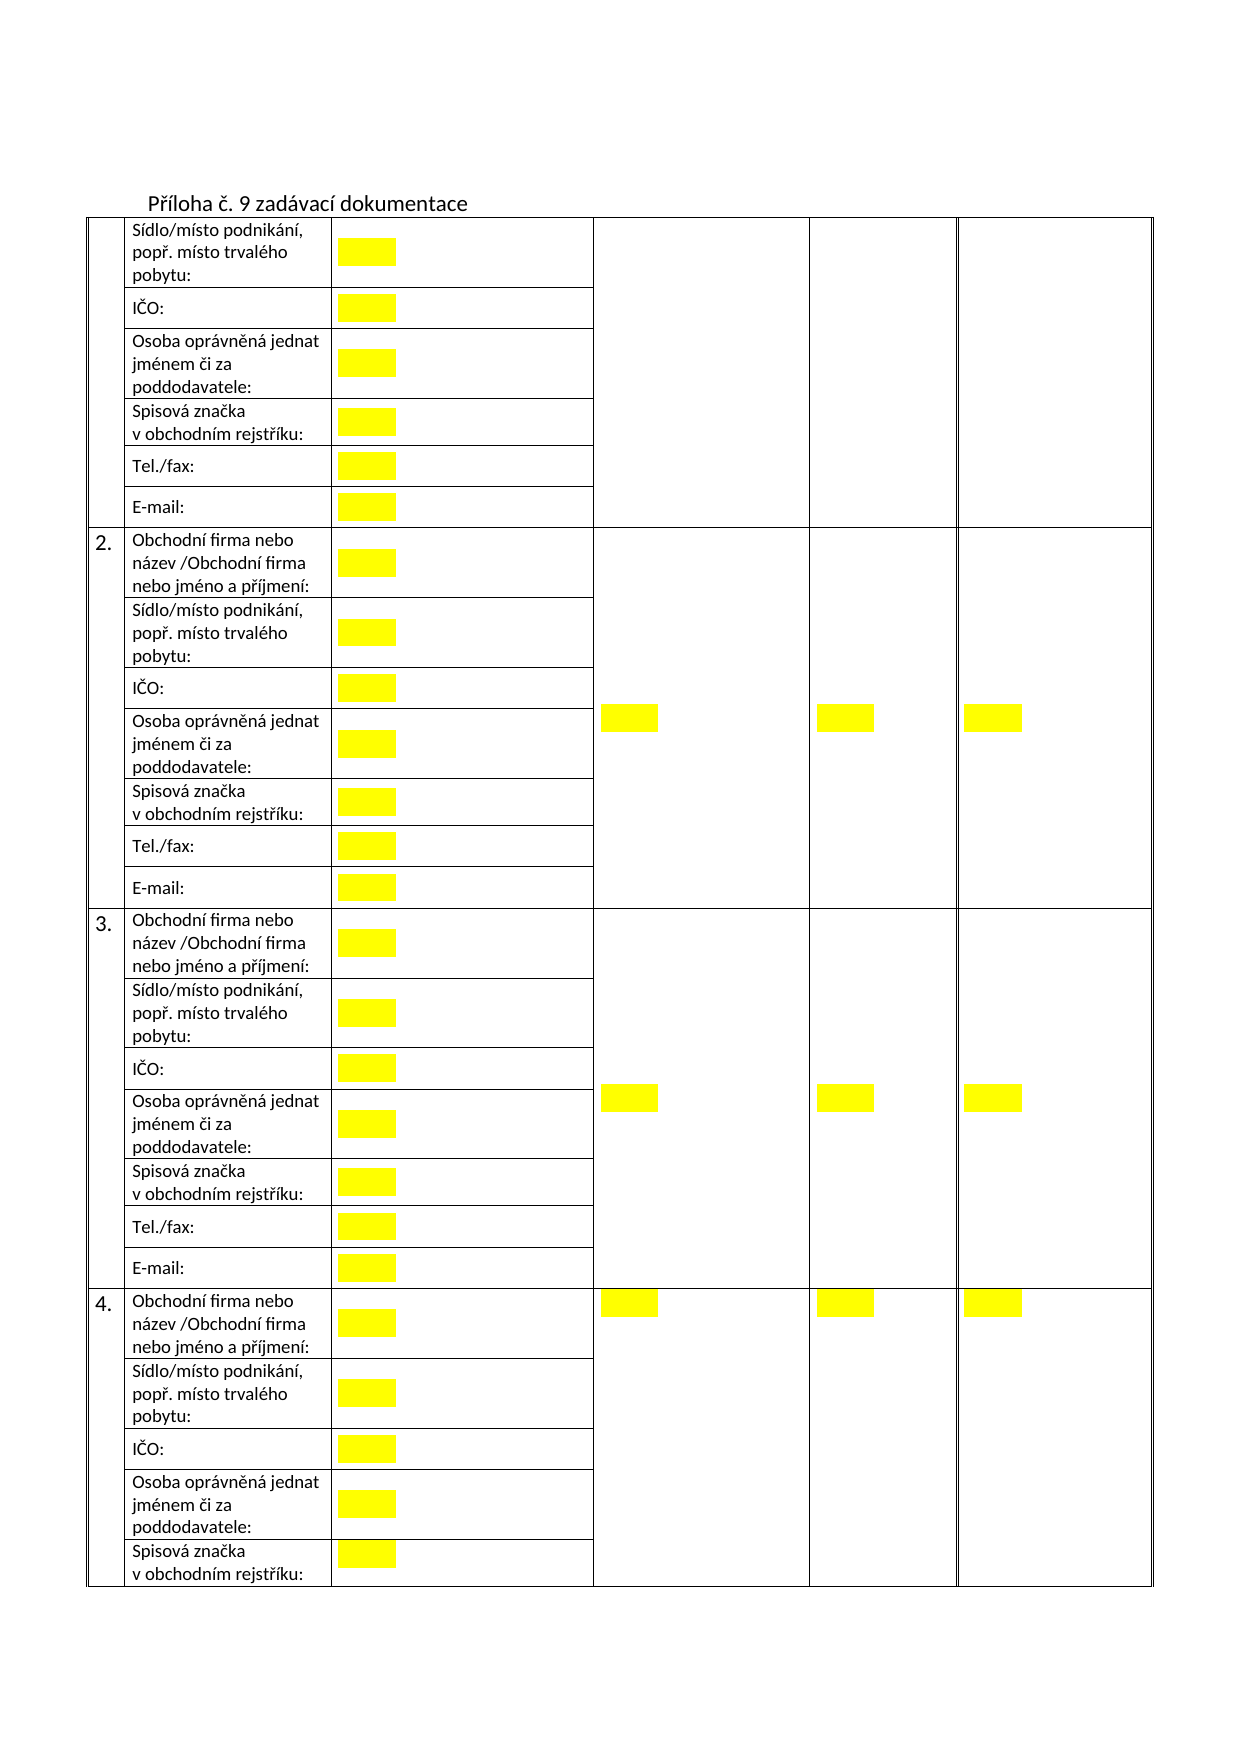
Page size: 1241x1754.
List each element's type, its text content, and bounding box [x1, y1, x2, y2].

table_cell E-mail: [125, 867, 331, 908]
table_cell [332, 1048, 593, 1088]
table_cell Tel./fax: [125, 446, 331, 486]
table_cell 3. [89, 909, 124, 1288]
table_cell Sídlo/místo podnikání, popř. místo trvalého pobytu: [125, 1359, 331, 1427]
table_cell [332, 867, 593, 908]
table_cell Sídlo/místo podnikání, popř. místo trvalého pobytu: [125, 218, 331, 287]
table_cell 2. [89, 528, 124, 908]
table_cell E-mail: [125, 1248, 331, 1288]
table_cell IČO: [125, 668, 331, 708]
table_cell [810, 909, 956, 1288]
table_cell [332, 909, 593, 977]
table_cell [332, 709, 593, 778]
table_cell [810, 1289, 956, 1586]
table_cell Sídlo/místo podnikání, popř. místo trvalého pobytu: [125, 598, 331, 667]
table_cell Spisová značka v obchodním rejstříku: [125, 1159, 331, 1205]
table_cell [332, 1429, 593, 1469]
table_cell [810, 218, 956, 527]
table_cell IČO: [125, 1048, 331, 1088]
table_cell Spisová značka v obchodním rejstříku: [125, 779, 331, 825]
table_cell 1. [89, 218, 124, 527]
table_cell [810, 528, 956, 908]
table_cell E-mail: [125, 487, 331, 527]
table_cell [959, 1289, 1151, 1586]
table_cell [332, 218, 593, 287]
table_cell [332, 288, 593, 328]
table_cell [332, 528, 593, 597]
table_cell [959, 909, 1151, 1288]
table_cell [332, 1159, 593, 1205]
table_cell Spisová značka v obchodním rejstříku: [125, 1540, 331, 1586]
table_cell [594, 909, 809, 1288]
table_cell [332, 1206, 593, 1247]
table_cell [332, 979, 593, 1047]
table_cell [332, 779, 593, 825]
table_cell [332, 826, 593, 866]
table_cell [959, 218, 1151, 527]
table_cell Osoba oprávněná jednat jménem či za poddodavatele: [125, 1470, 331, 1539]
table_cell [594, 528, 809, 908]
table_cell [332, 1470, 593, 1539]
table_cell [332, 1248, 593, 1288]
table_cell [332, 1540, 593, 1586]
table_cell [332, 668, 593, 708]
table_cell Osoba oprávněná jednat jménem či za poddodavatele: [125, 1090, 331, 1158]
table_cell [332, 487, 593, 527]
table_cell [332, 329, 593, 398]
table_cell Obchodní firma nebo název /Obchodní firma nebo jméno a příjmení: [125, 909, 331, 977]
table_cell [332, 446, 593, 486]
table_cell [594, 218, 809, 527]
table_cell Sídlo/místo podnikání, popř. místo trvalého pobytu: [125, 979, 331, 1047]
table_cell Obchodní firma nebo název /Obchodní firma nebo jméno a příjmení: [125, 528, 331, 597]
table_cell Obchodní firma nebo název /Obchodní firma nebo jméno a příjmení: [125, 1289, 331, 1358]
table_cell Tel./fax: [125, 826, 331, 866]
table_cell [332, 1289, 593, 1358]
table_cell [332, 1090, 593, 1158]
table_cell [332, 598, 593, 667]
table_cell IČO: [125, 288, 331, 328]
table_cell Osoba oprávněná jednat jménem či za poddodavatele: [125, 329, 331, 398]
table_cell Osoba oprávněná jednat jménem či za poddodavatele: [125, 709, 331, 778]
table_cell Tel./fax: [125, 1206, 331, 1247]
table_cell [959, 528, 1151, 908]
table_cell IČO: [125, 1429, 331, 1469]
table_cell [332, 1359, 593, 1427]
table_cell [594, 1289, 809, 1586]
table_cell [332, 399, 593, 444]
table_cell Spisová značka v obchodním rejstříku: [125, 399, 331, 444]
table_cell 4. [89, 1289, 124, 1586]
